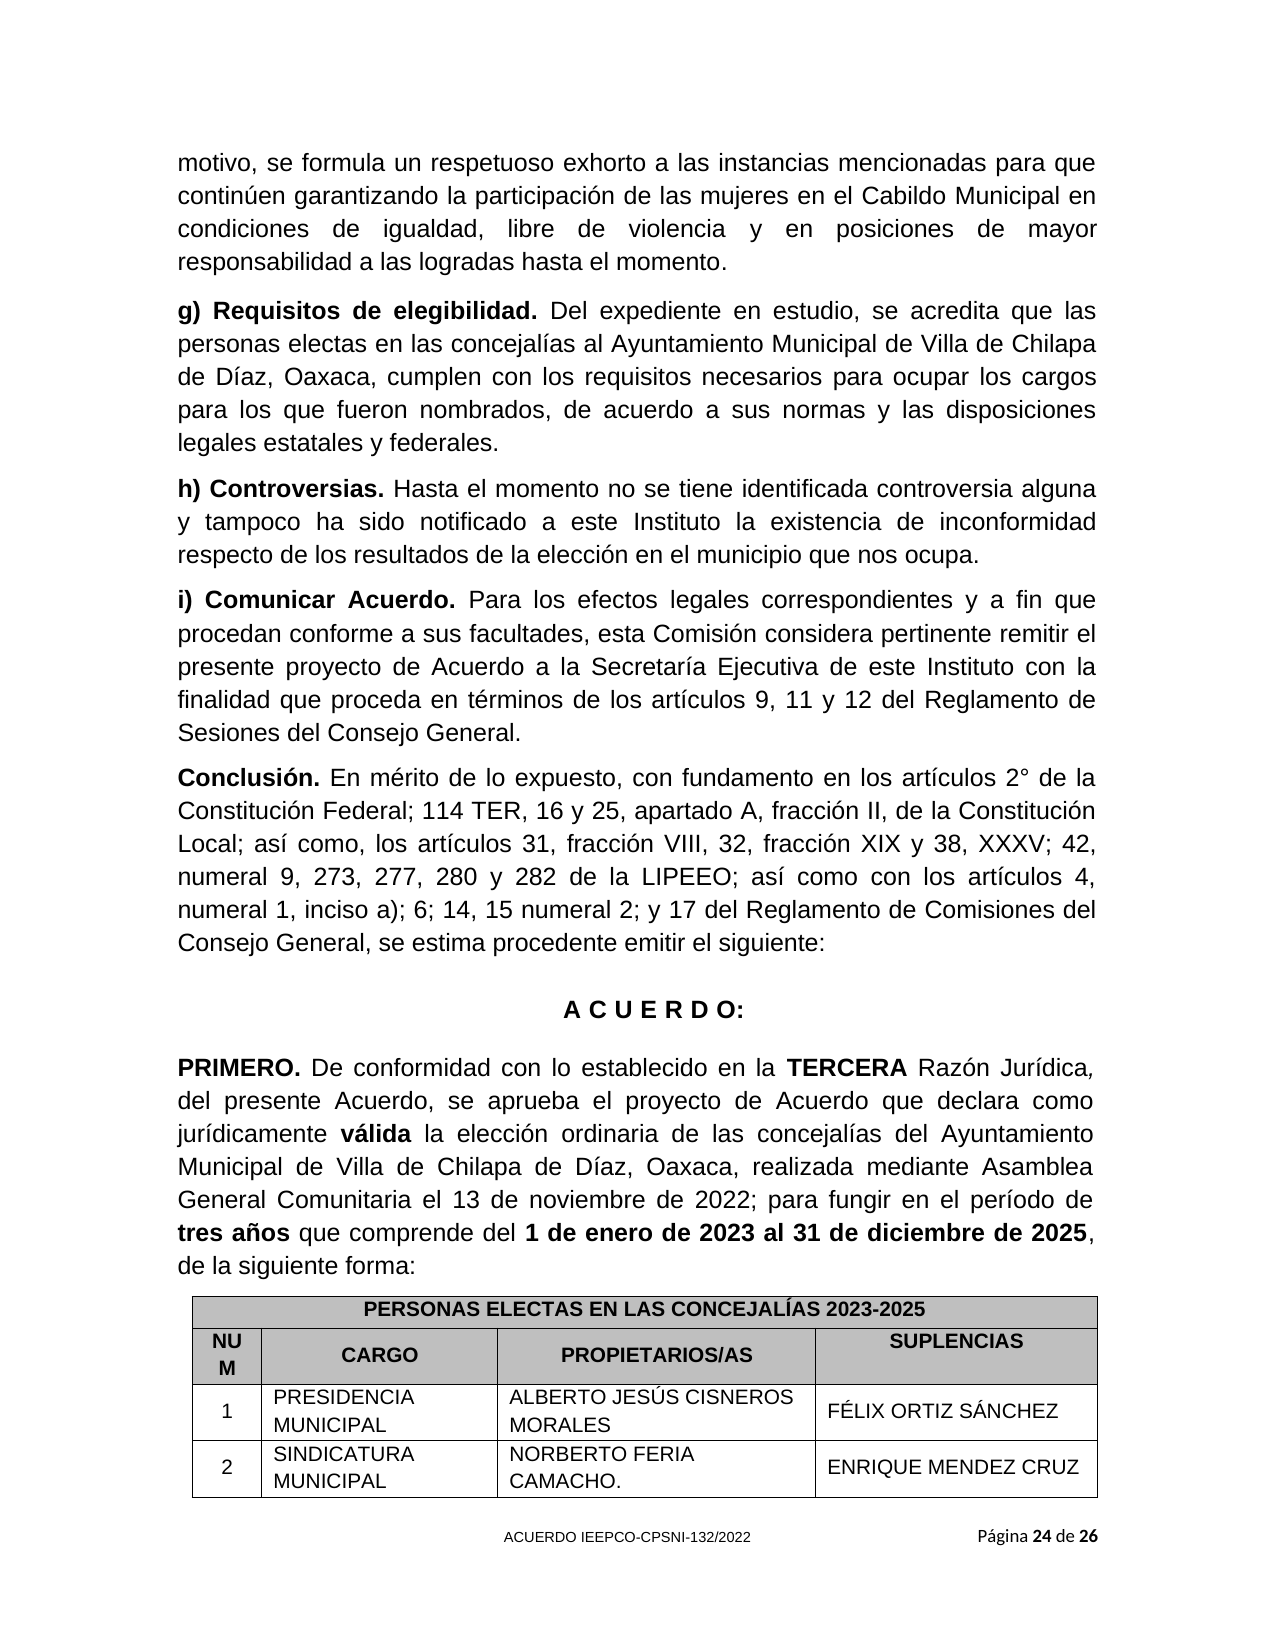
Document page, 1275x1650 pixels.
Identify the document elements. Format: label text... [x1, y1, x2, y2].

table_cell 1 [193, 1385, 261, 1440]
table_cell 2 [193, 1441, 261, 1497]
table_cell SINDICATURA MUNICIPAL [262, 1441, 497, 1497]
text PRIMERO. De conformidad con lo establecido en la TERCERA Razón Jurídica, del presente Acuerdo, se aprueba el proyecto de Acuerdo que declara como jurídicamente válida la elección ordinaria de las concejalías del Ayuntamiento Municipal de Villa de Chilapa de Díaz, Oaxaca, realizada mediante Asamblea General Comunitaria el 13 de noviembre de 2022; para fungir en el período de tres años que comprende del 1 de enero de 2023 al 31 de diciembre de 2025, de la siguiente forma: [177, 1053, 1095, 1279]
text g) Requisitos de elegibilidad. Del expediente en estudio, se acredita que las personas electas en las concejalías al Ayuntamiento Municipal de Villa de Chilapa de Díaz, Oaxaca, cumplen con los requisitos necesarios para ocupar los cargos para los que fueron nombrados, de acuerdo a sus normas y las disposiciones legales estatales y federales. [177, 296, 1098, 457]
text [177, 148, 1098, 275]
table_header PERSONAS ELECTAS EN LAS CONCEJALÍAS 2023-2025 [193, 1297, 1097, 1328]
table_cell NUM [193, 1329, 261, 1384]
subtitle A C U E R D O: [309, 994, 998, 1023]
table_cell PRESIDENCIA MUNICIPAL [262, 1385, 497, 1440]
table_cell FÉLIX ORTIZ SÁNCHEZ [816, 1385, 1097, 1440]
table_cell ENRIQUE MENDEZ CRUZ [816, 1441, 1097, 1497]
text i) Comunicar Acuerdo. Para los efectos legales correspondientes y a fin que procedan conforme a sus facultades, esta Comisión considera pertinente remitir el presente proyecto de Acuerdo a la Secretaría Ejecutiva de este Instituto con la finalidad que proceda en términos de los artículos 9, 11 y 12 del Reglamento de Sesiones del Consejo General. [177, 586, 1098, 746]
table_cell ALBERTO JESÚS CISNEROS MORALES [498, 1385, 815, 1440]
text Conclusión. En mérito de lo expuesto, con fundamento en los artículos 2° de la Constitución Federal; 114 TER, 16 y 25, apartado A, fracción II, de la Constitución Local; así como, los artículos 31, fracción VIII, 32, fracción XIX y 38, XXXV; 42, numeral 9, 273, 277, 280 y 282 de la LIPEEO; así como con los artículos 4, numeral 1, inciso a); 6; 14, 15 numeral 2; y 17 del Reglamento de Comisiones del Consejo General, se estima procedente emitir el siguiente: [177, 763, 1098, 957]
table_cell PROPIETARIOS/AS [498, 1329, 815, 1384]
table_cell SUPLENCIAS [816, 1329, 1097, 1384]
table_cell NORBERTO FERIA CAMACHO. [498, 1441, 815, 1497]
text h) Controversias. Hasta el momento no se tiene identificada controversia alguna y tampoco ha sido notificado a este Instituto la existencia de inconformidad respecto de los resultados de la elección en el municipio que nos ocupa. [177, 474, 1098, 569]
table_cell CARGO [262, 1329, 497, 1384]
